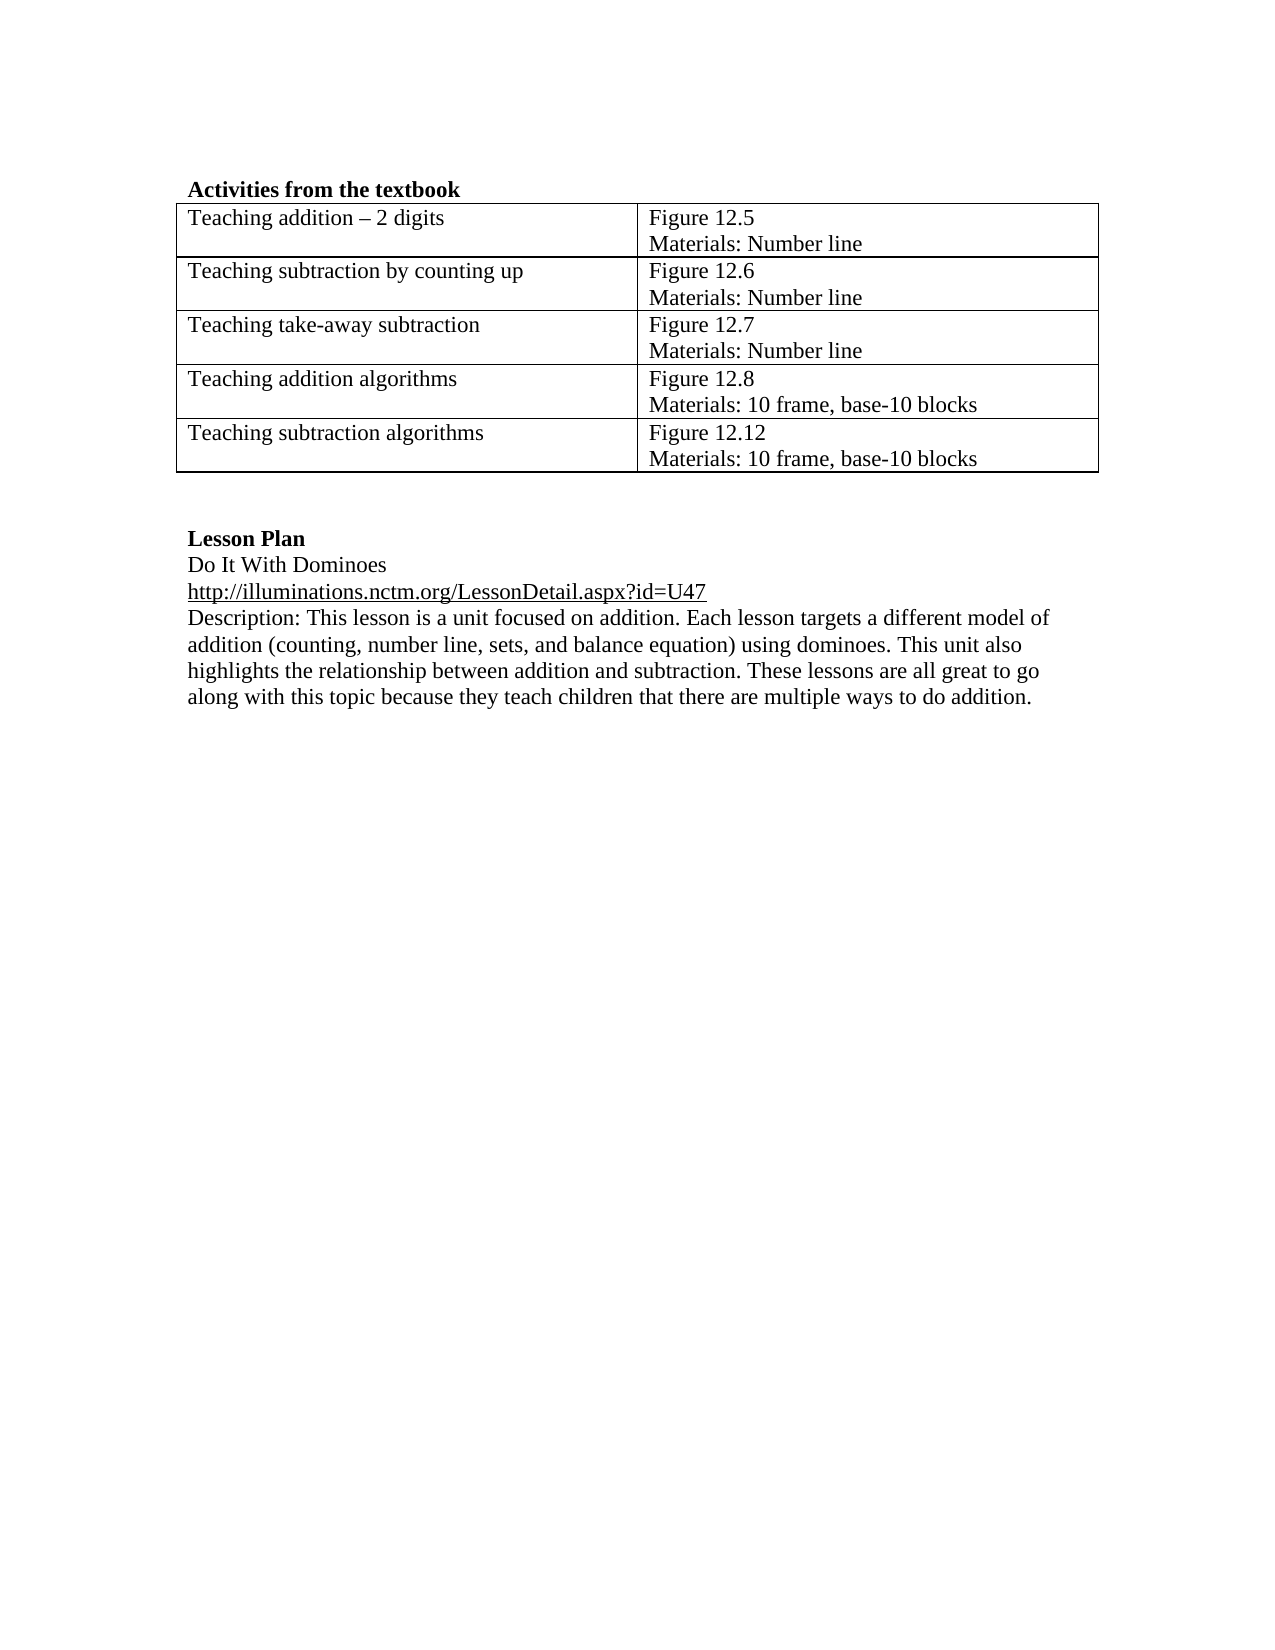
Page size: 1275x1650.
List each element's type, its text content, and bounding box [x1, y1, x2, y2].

text Do It With Dominoes [187, 552, 1087, 578]
table_header Figure 12.5 Materials: Number line [638, 204, 1098, 256]
table_cell Teaching subtraction by counting up [177, 258, 637, 310]
text Description: This lesson is a unit focused on addition. Each lesson targets a different model of addition (counting, number line, sets, and balance equation) using dominoes. This unit also highlights the relationship between addition and subtraction. These lessons are all great to go along with this topic because they teach children that there are multiple ways to do addition. [187, 604, 1087, 710]
table_cell Teaching subtraction algorithms [177, 419, 637, 471]
table_cell Teaching addition algorithms [177, 365, 637, 418]
table_cell Figure 12.6 Materials: Number line [638, 258, 1098, 310]
table_cell Figure 12.12 Materials: 10 frame, base-10 blocks [638, 419, 1098, 471]
table_cell Figure 12.8 Materials: 10 frame, base-10 blocks [638, 365, 1098, 418]
table_cell Figure 12.7 Materials: Number line [638, 311, 1098, 364]
text http://illuminations.nctm.org/LessonDetail.aspx?id=U47 [187, 578, 1087, 604]
text Activities from the textbook [187, 176, 1087, 203]
table_cell Teaching take-away subtraction [177, 311, 637, 364]
text Lesson Plan [187, 525, 1087, 552]
table_header Teaching addition – 2 digits [177, 204, 637, 256]
